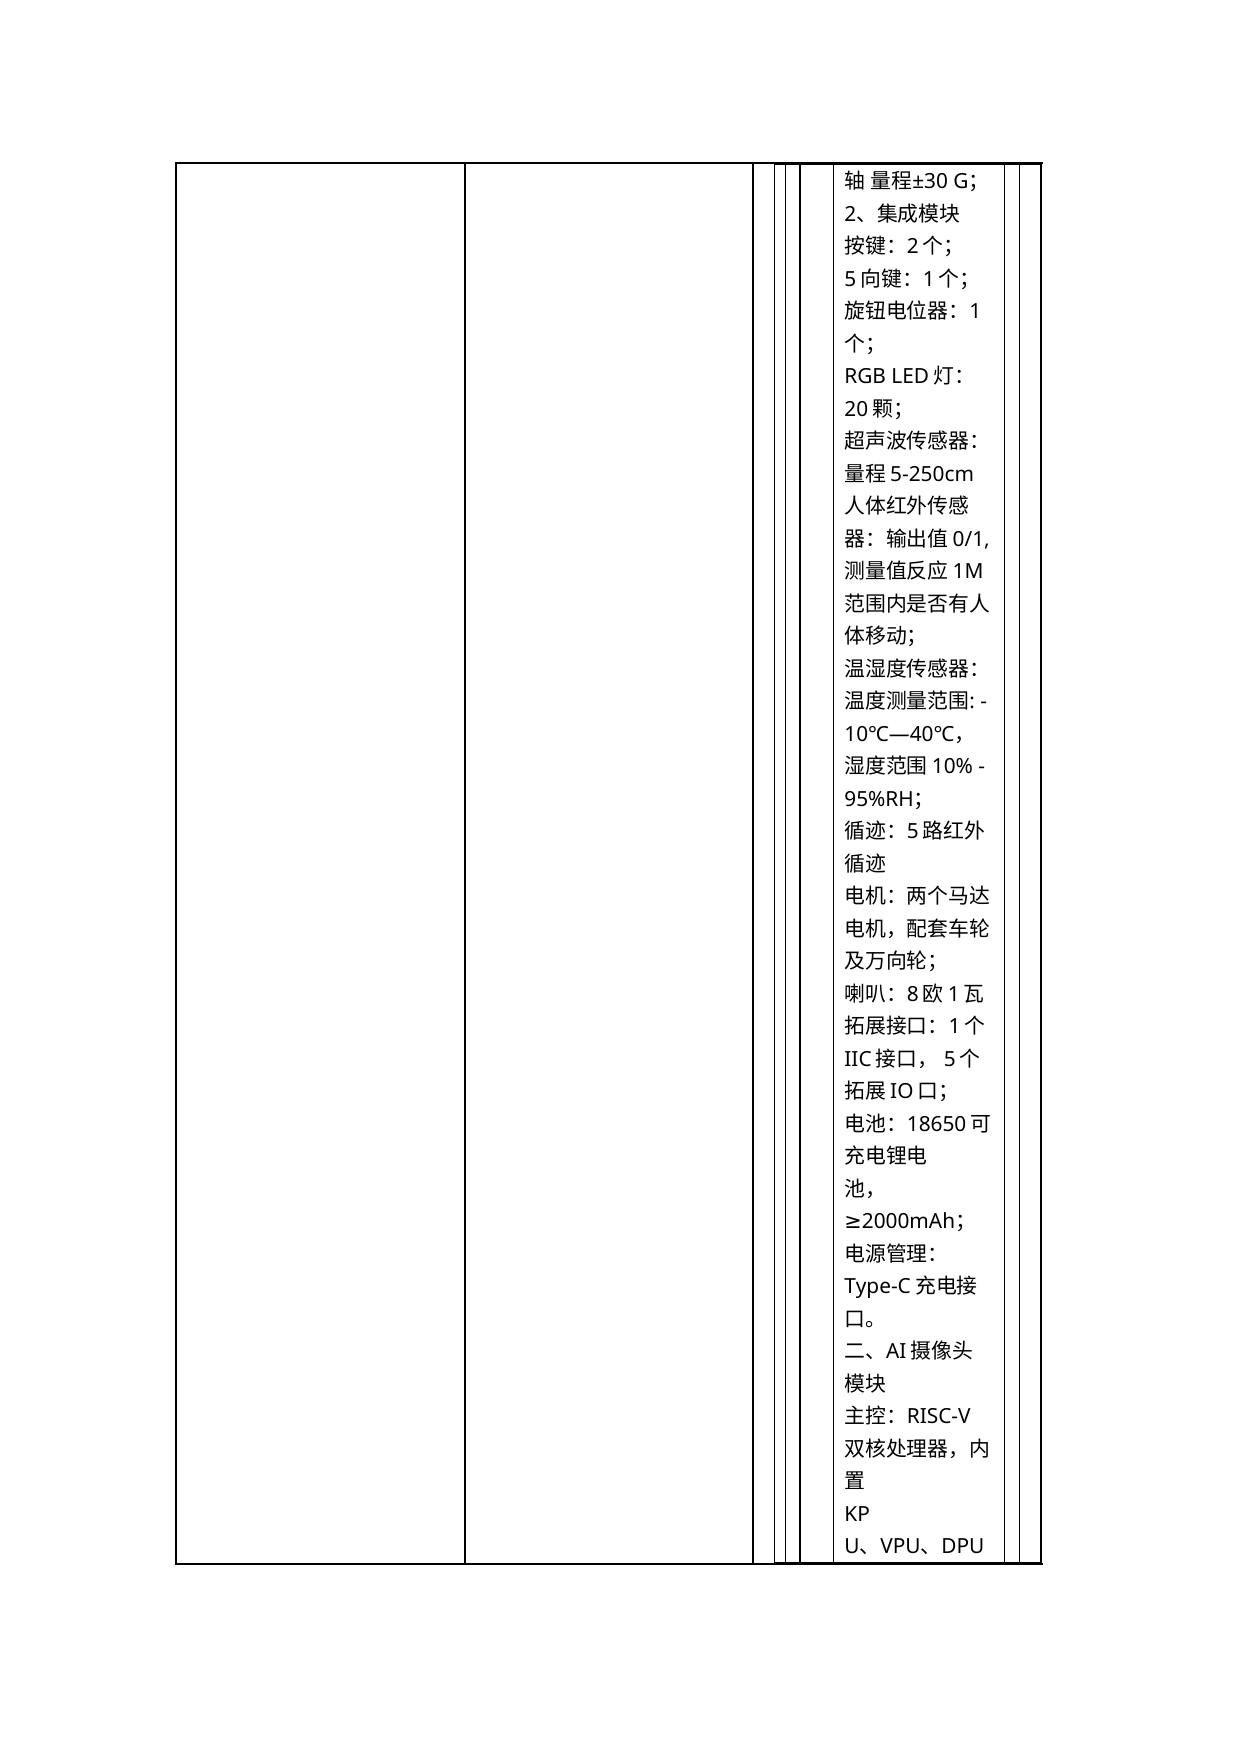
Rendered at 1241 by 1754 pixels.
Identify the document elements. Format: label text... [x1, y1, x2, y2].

table_cell [466, 164, 752, 1563]
table_cell [754, 164, 774, 1563]
table_cell 1 [177, 164, 464, 1563]
table_cell [1005, 165, 1019, 1562]
table_cell [1020, 165, 1040, 1562]
table_cell [775, 165, 785, 1562]
table_cell [786, 165, 799, 1562]
